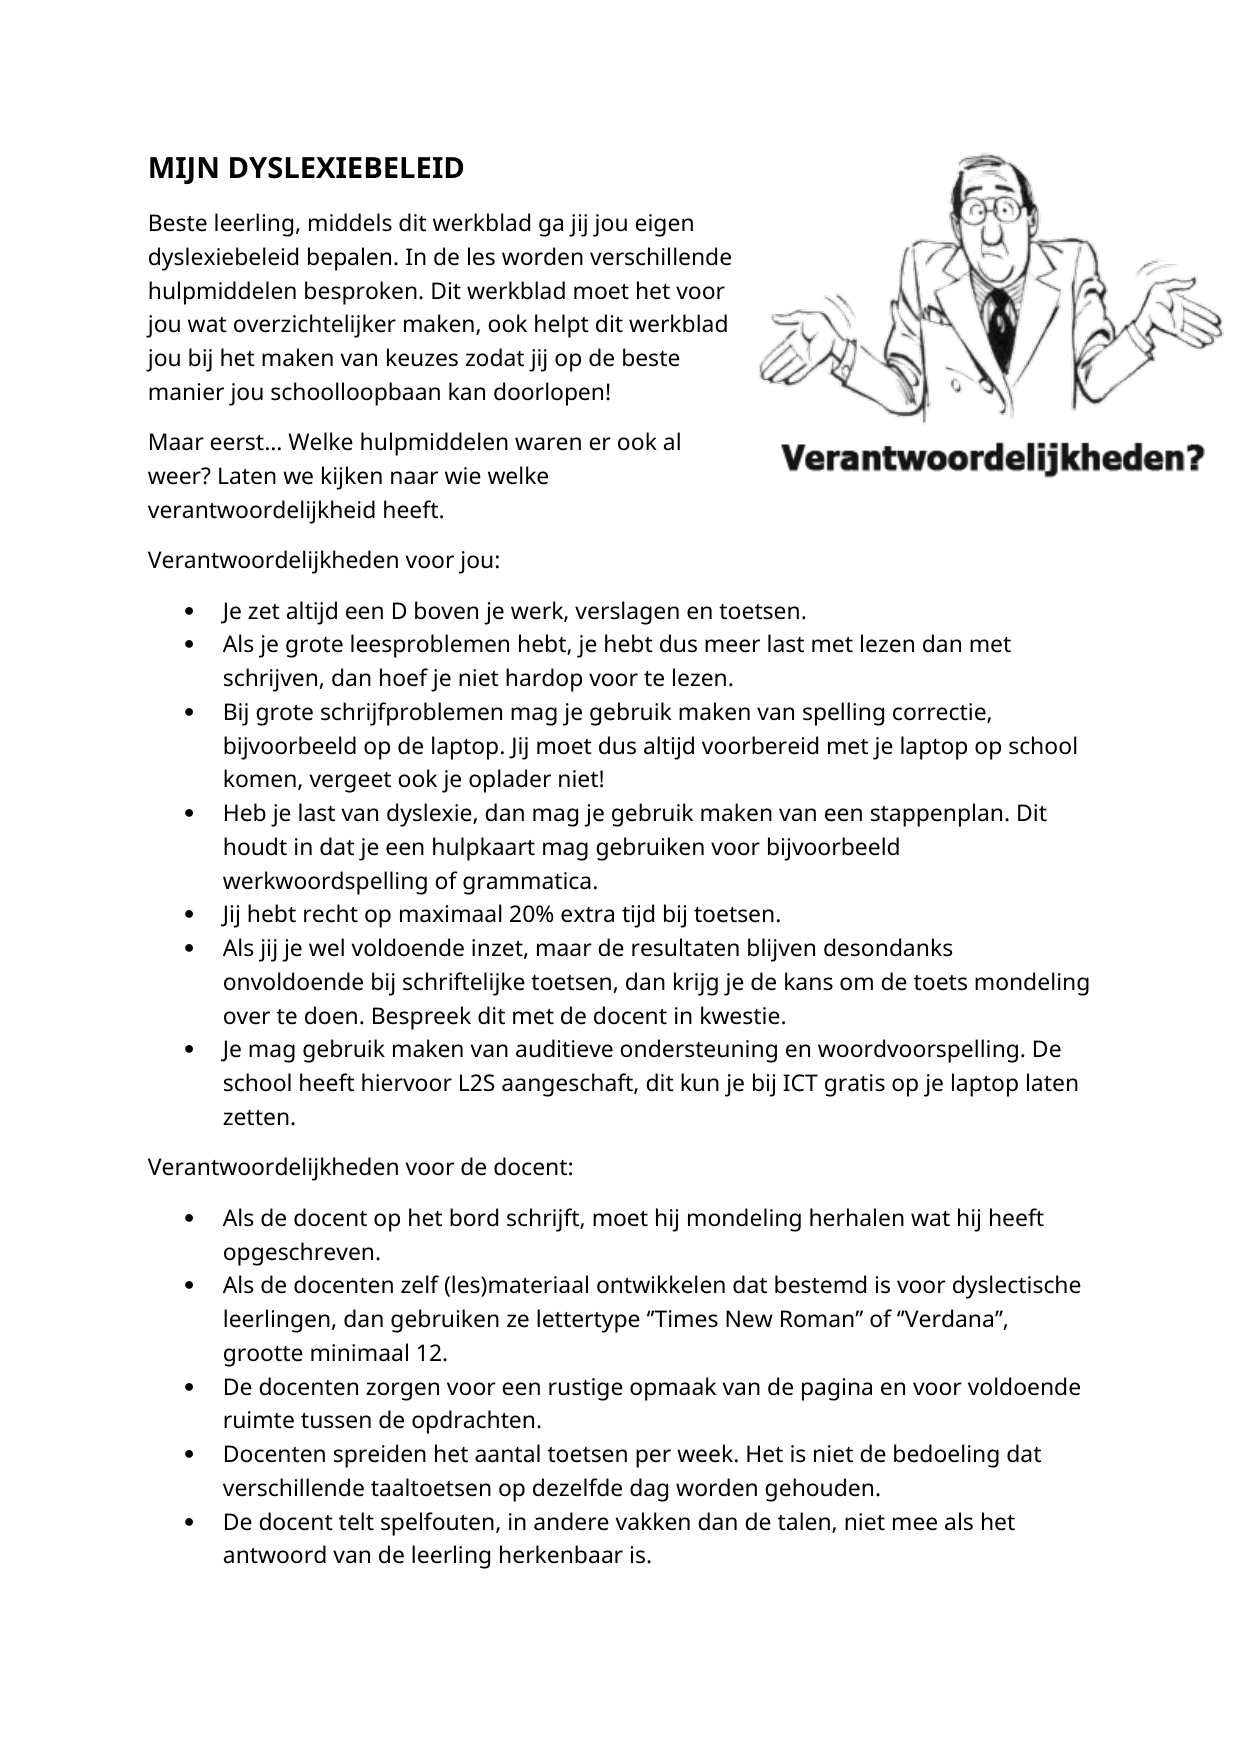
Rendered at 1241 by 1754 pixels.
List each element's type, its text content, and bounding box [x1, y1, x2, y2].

list De docent telt spelfouten, in andere vakken dan de talen, niet mee als het antwoord van de leerling herkenbaar is. [185, 1505, 1093, 1570]
list Je mag gebruik maken van auditieve ondersteuning en woordvoorspelling. De school heeft hiervoor L2S aangeschaft, dit kun je bij ICT gratis op je laptop laten zetten. [185, 1033, 1093, 1132]
text Verantwoordelijkheden voor de docent: [148, 1151, 1093, 1182]
list Docenten spreiden het aantal toetsen per week. Het is niet de bedoeling dat verschillende taaltoetsen op dezelfde dag worden gehouden. [185, 1438, 1093, 1503]
list Bij grote schrijfproblemen mag je gebruik maken van spelling correctie, bijvoorbeeld op de laptop. Jij moet dus altijd voorbereid met je laptop op school komen, vergeet ook je oplader niet! [185, 696, 1093, 794]
list Je zet altijd een D boven je werk, verslagen en toetsen. [185, 594, 1093, 626]
list Heb je last van dyslexie, dan mag je gebruik maken van een stappenplan. Dit houdt in dat je een hulpkaart mag gebruiken voor bijvoorbeeld werkwoordspelling of grammatica. [185, 797, 1093, 896]
text MIJN DYSLEXIEBELEID [148, 148, 757, 187]
text Beste leerling, middels dit werkblad ga jij jou eigen dyslexiebeleid bepalen. In de les worden verschillende hulpmiddelen besproken. Dit werkblad moet het voor jou wat overzichtelijker maken, ook helpt dit werkblad jou bij het maken van keuzes zodat jij op de beste manier jou schoolloopbaan kan doorlopen! [148, 207, 757, 407]
list Jij hebt recht op maximaal 20% extra tijd bij toetsen. [185, 898, 1093, 929]
picture [757, 147, 1227, 495]
text Maar eerst… Welke hulpmiddelen waren er ook al weer? Laten we kijken naar wie welke verantwoordelijkheid heeft. [148, 426, 1093, 525]
list Als de docenten zelf (les)materiaal ontwikkelen dat bestemd is voor dyslectische leerlingen, dan gebruiken ze lettertype ‘’Times New Roman’’ of ‘’Verdana’’, grootte minimaal 12. [185, 1269, 1093, 1368]
list Als je grote leesproblemen hebt, je hebt dus meer last met lezen dan met schrijven, dan hoef je niet hardop voor te lezen. [185, 628, 1093, 693]
list Als de docent op het bord schrijft, moet hij mondeling herhalen wat hij heeft opgeschreven. [185, 1202, 1093, 1267]
text Verantwoordelijkheden voor jou: [148, 544, 1093, 575]
list De docenten zorgen voor een rustige opmaak van de pagina en voor voldoende ruimte tussen de opdrachten. [185, 1370, 1093, 1435]
list Als jij je wel voldoende inzet, maar de resultaten blijven desondanks onvoldoende bij schriftelijke toetsen, dan krijg je de kans om de toets mondeling over te doen. Bespreek dit met de docent in kwestie. [185, 932, 1093, 1031]
